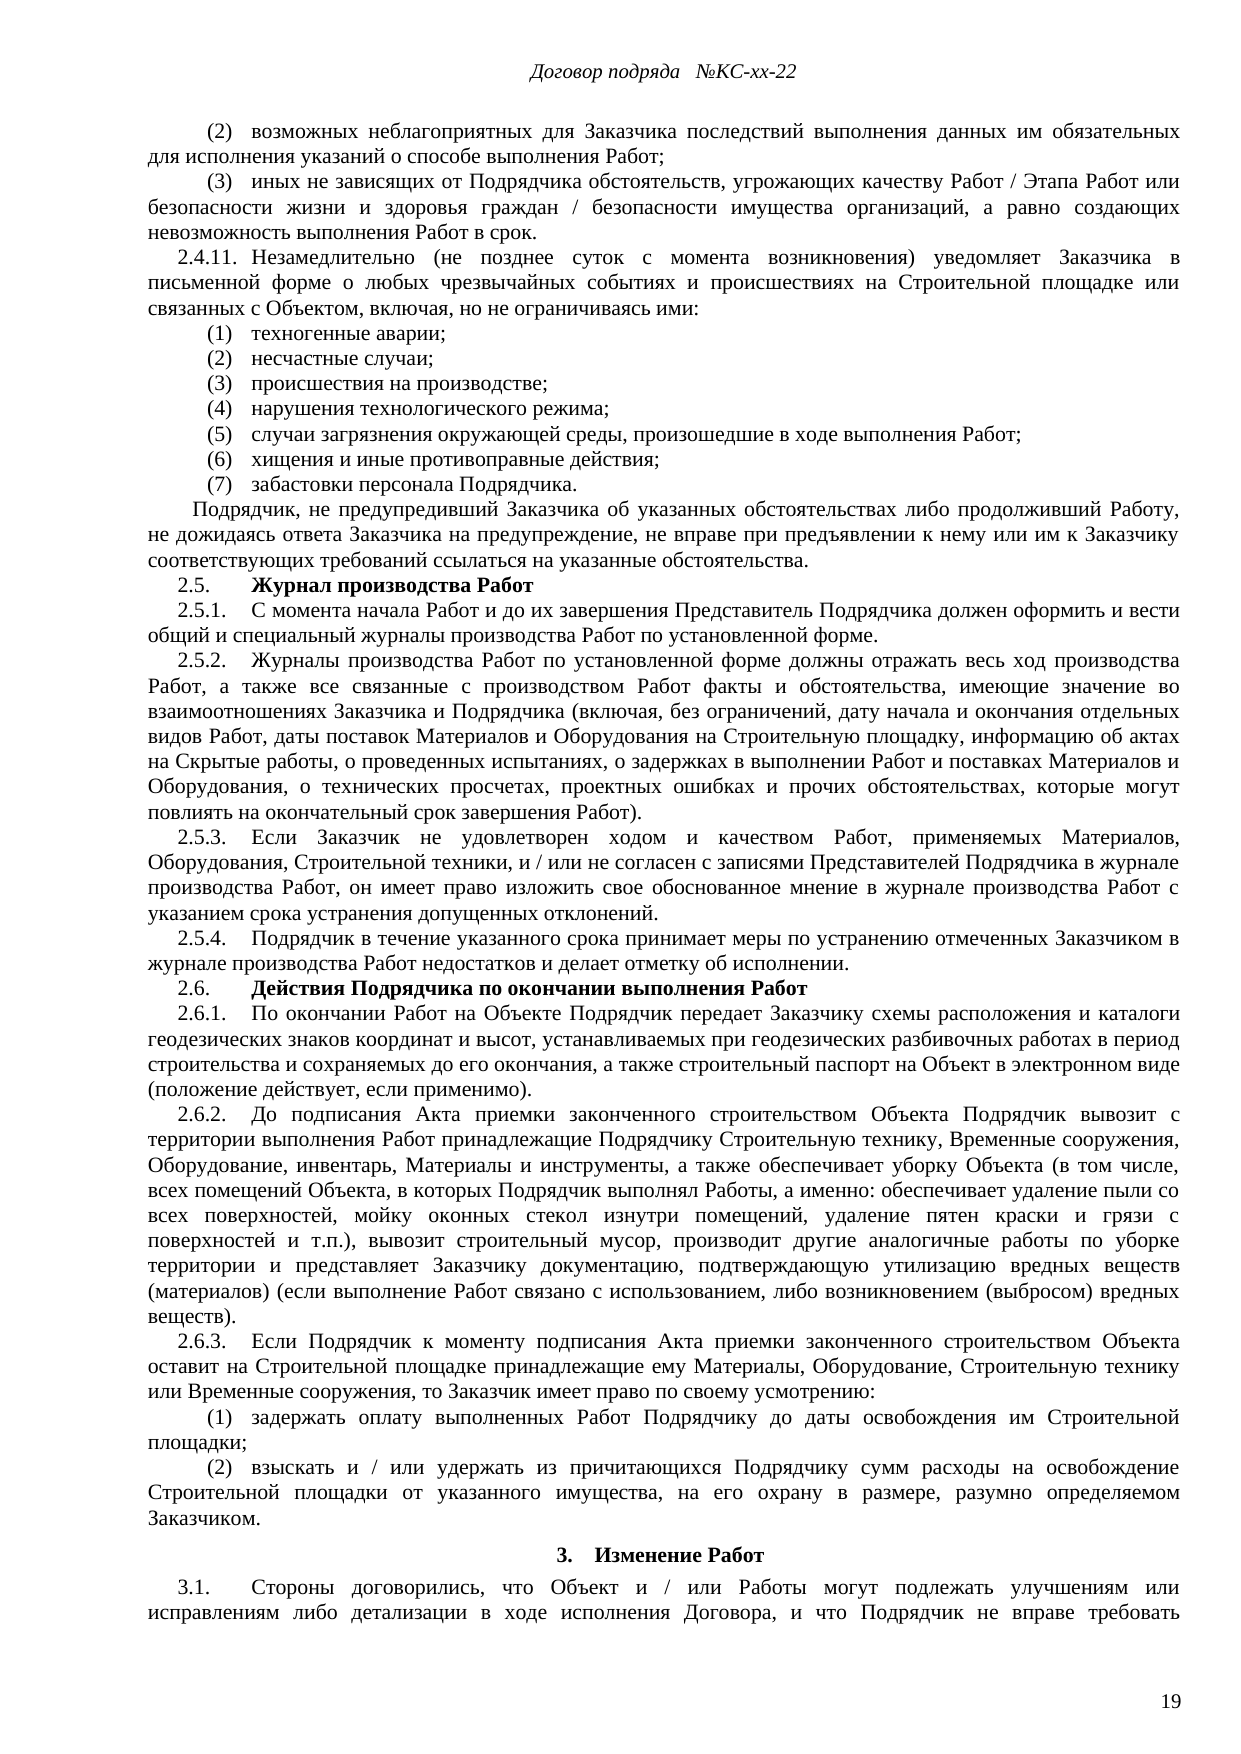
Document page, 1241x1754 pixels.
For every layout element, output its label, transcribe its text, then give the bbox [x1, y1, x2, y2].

text возможных неблагоприятных для Заказчика последствий выполнения данных им обязательных для исполнения указаний о способе выполнения Работ; [148, 118, 1181, 168]
text С момента начала Работ и до их завершения Представитель Подрядчика должен оформить и вести общий и специальный журналы производства Работ по установленной форме. [148, 597, 1181, 647]
text Подрядчик в течение указанного срока принимает меры по устранению отмеченных Заказчиком в журнале производства Работ недостатков и делает отметку об исполнении. [148, 925, 1181, 975]
text Действия Подрядчика по окончании выполнения Работ [148, 975, 1181, 1000]
text По окончании Работ на Объекте Подрядчик передает Заказчику схемы расположения и каталоги геодезических знаков координат и высот, устанавливаемых при геодезических разбивочных работах в период строительства и сохраняемых до его окончания, а также строительный паспорт на Объект в электронном виде (положение действует, если применимо). [148, 1000, 1181, 1101]
text техногенные аварии; [148, 320, 1181, 345]
text Незамедлительно (не позднее суток с момента возникновения) уведомляет Заказчика в письменной форме о любых чрезвычайных событиях и происшествиях на Строительной площадке или связанных с Объектом, включая, но не ограничиваясь ими: [148, 244, 1181, 320]
text происшествия на производстве; [148, 370, 1181, 395]
text Если Заказчик не удовлетворен ходом и качеством Работ, применяемых Материалов, Оборудования, Строительной техники, и / или не согласен с записями Представителей Подрядчика в журнале производства Работ, он имеет право изложить свое обоснованное мнение в журнале производства Работ с указанием срока устранения допущенных отклонений. [148, 824, 1181, 925]
text забастовки персонала Подрядчика. [148, 471, 1181, 496]
list Подрядчик, не предупредивший Заказчика об указанных обстоятельствах либо продолживший Работу, не дожидаясь ответа Заказчика на предупреждение, не вправе при предъявлении к нему или им к Заказчику соответствующих требований ссылаться на указанные обстоятельства. [148, 496, 1181, 572]
text взыскать и / или удержать из причитающихся Подрядчику сумм расходы на освобождение Строительной площадки от указанного имущества, на его охрану в размере, разумно определяемом Заказчиком. [148, 1454, 1181, 1530]
text Если Подрядчик к моменту подписания Акта приемки законченного строительством Объекта оставит на Строительной площадке принадлежащие ему Материалы, Оборудование, Строительную технику или Временные сооружения, то Заказчик имеет право по своему усмотрению: [148, 1328, 1181, 1404]
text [148, 1574, 1181, 1624]
text Журналы производства Работ по установленной форме должны отражать весь ход производства Работ, а также все связанные с производством Работ факты и обстоятельства, имеющие значение во взаимоотношениях Заказчика и Подрядчика (включая, без ограничений, дату начала и окончания отдельных видов Работ, даты поставок Материалов и Оборудования на Строительную площадку, информацию об актах на Скрытые работы, о проведенных испытаниях, о задержках в выполнении Работ и поставках Материалов и Оборудования, о технических просчетах, проектных ошибках и прочих обстоятельствах, которые могут повлиять на окончательный срок завершения Работ). [148, 647, 1181, 824]
text задержать оплату выполненных Работ Подрядчику до даты освобождения им Строительной площадки; [148, 1404, 1181, 1454]
text несчастные случаи; [148, 345, 1181, 370]
text иных не зависящих от Подрядчика обстоятельств, угрожающих качеству Работ / Этапа Работ или безопасности жизни и здоровья граждан / безопасности имущества организаций, а равно создающих невозможность выполнения Работ в срок. [148, 168, 1181, 244]
text нарушения технологического режима; [148, 395, 1181, 421]
text Журнал производства Работ [148, 572, 1181, 597]
text хищения и иные противоправные действия; [148, 446, 1181, 471]
text До подписания Акта приемки законченного строительством Объекта Подрядчик вывозит с территории выполнения Работ принадлежащие Подрядчику Строительную технику, Временные сооружения, Оборудование, инвентарь, Материалы и инструменты, а также обеспечивает уборку Объекта (в том числе, всех помещений Объекта, в которых Подрядчик выполнял Работы, а именно: обеспечивает удаление пыли со всех поверхностей, мойку оконных стекол изнутри помещений, удаление пятен краски и грязи с поверхностей и т.п.), вывозит строительный мусор, производит другие аналогичные работы по уборке территории и представляет Заказчику документацию, подтверждающую утилизацию вредных веществ (материалов) (если выполнение Работ связано с использованием, либо возникновением (выбросом) вредных веществ). [148, 1101, 1181, 1328]
text Изменение Работ [148, 1542, 1181, 1567]
text случаи загрязнения окружающей среды, произошедшие в ходе выполнения Работ; [148, 421, 1181, 446]
